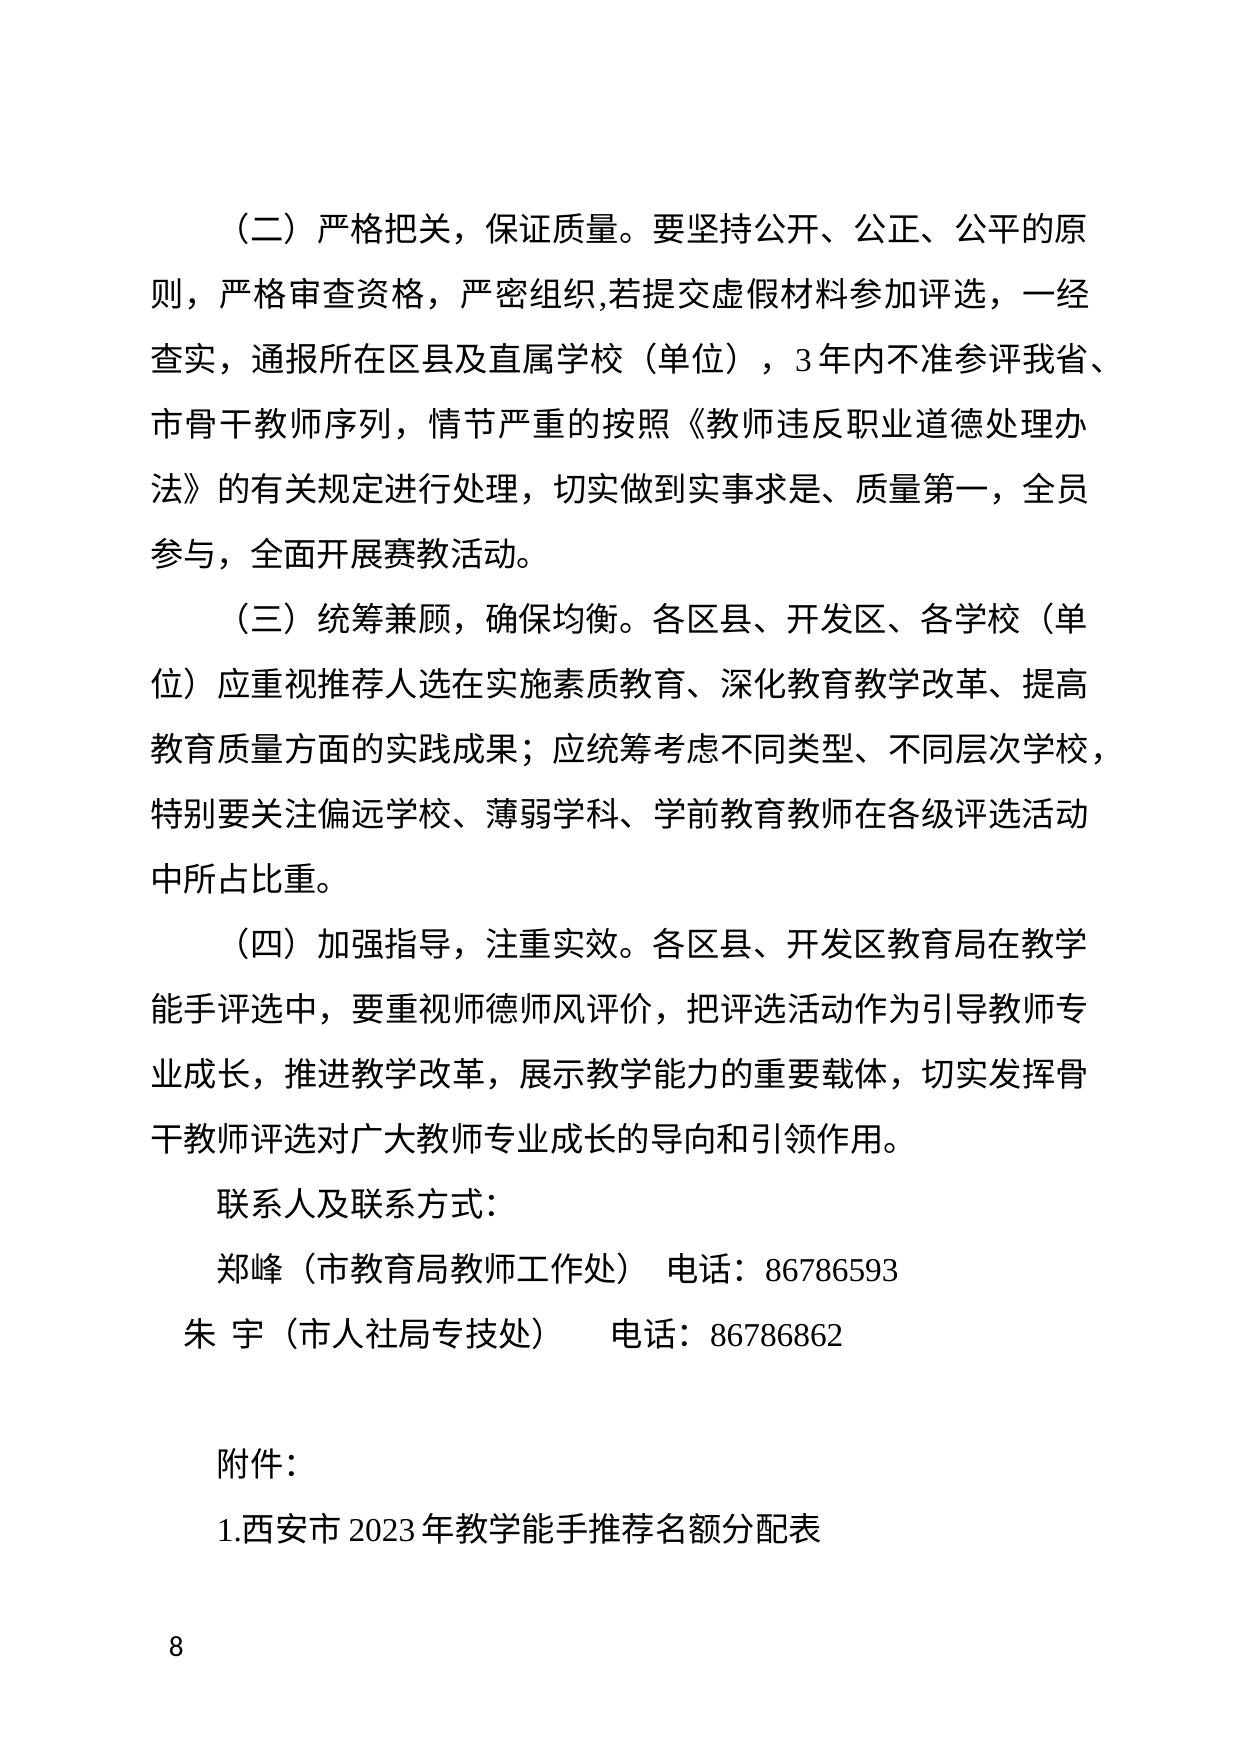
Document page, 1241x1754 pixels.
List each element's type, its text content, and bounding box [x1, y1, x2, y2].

text 联系人及联系方式： [150, 1169, 1090, 1234]
text （二）严格把关，保证质量。要坚持公开、公正、公平的原则，严格审查资格，严密组织,若提交虚假材料参加评选，一经查实，通报所在区县及直属学校（单位），3年内不准参评我省、市骨干教师序列，情节严重的按照《教师违反职业道德处理办法》的有关规定进行处理，切实做到实事求是、质量第一，全员参与，全面开展赛教活动。 [150, 194, 1090, 584]
text （三）统筹兼顾，确保均衡。各区县、开发区、各学校（单位）应重视推荐人选在实施素质教育、深化教育教学改革、提高教育质量方面的实践成果；应统筹考虑不同类型、不同层次学校，特别要关注偏远学校、薄弱学科、学前教育教师在各级评选活动中所占比重。 [150, 584, 1090, 909]
text 郑峰（市教育局教师工作处） 电话：86786593 [150, 1234, 1090, 1299]
text 附件： [150, 1429, 1090, 1494]
text （四）加强指导，注重实效。各区县、开发区教育局在教学能手评选中，要重视师德师风评价，把评选活动作为引导教师专业成长，推进教学改革，展示教学能力的重要载体，切实发挥骨干教师评选对广大教师专业成长的导向和引领作用。 [150, 909, 1090, 1169]
text 1.西安市2023年教学能手推荐名额分配表 [150, 1494, 1090, 1559]
text 朱 宇（市人社局专技处） 电话：86786862 [150, 1299, 1090, 1364]
